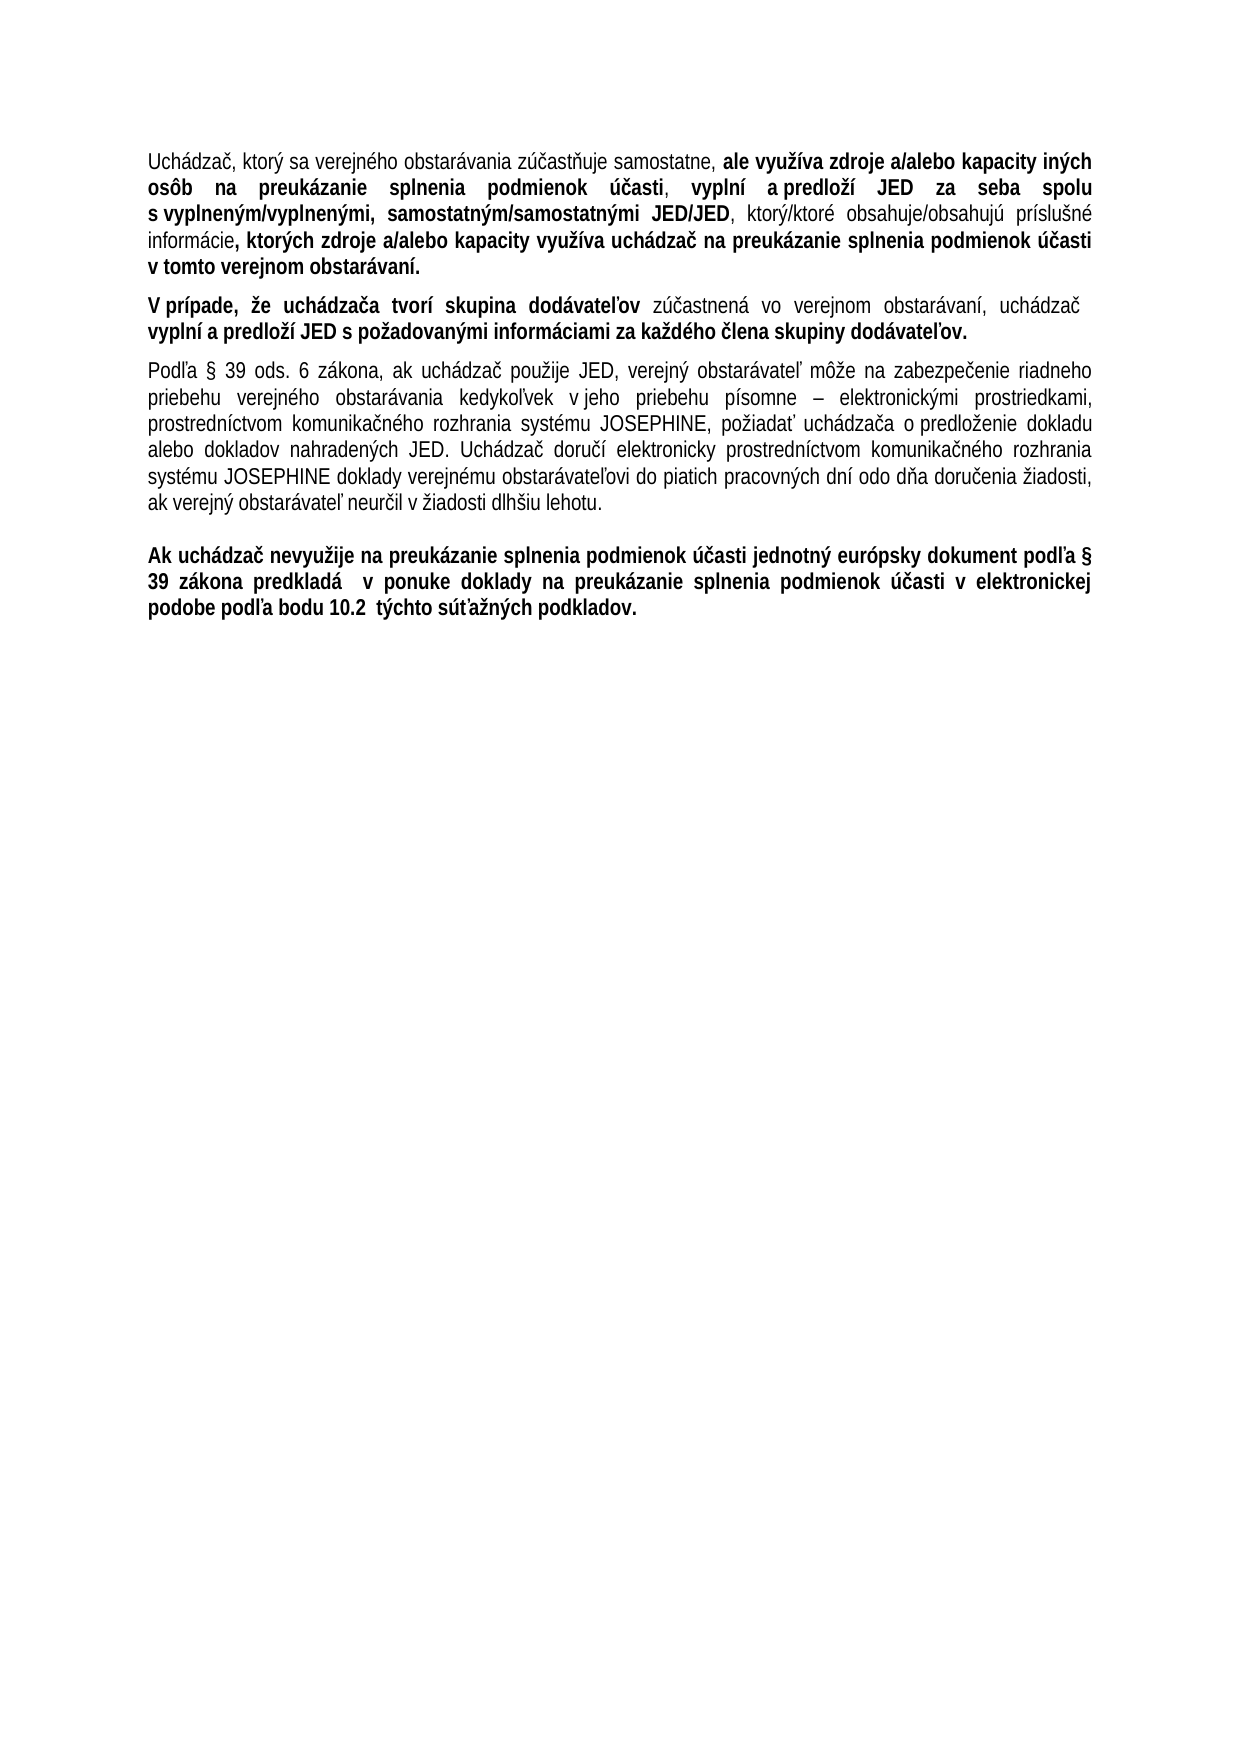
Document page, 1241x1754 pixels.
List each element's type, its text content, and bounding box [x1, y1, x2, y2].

text Uchádzač, ktorý sa verejného obstarávania zúčastňuje samostatne, ale využíva zdroje a/alebo kapacity iných osôb na preukázanie splnenia podmienok účasti, vyplní a predloží JED za seba spolu s vyplneným/vyplnenými, samostatným/samostatnými JED/JED, ktorý/ktoré obsahuje/obsahujú príslušné informácie, ktorých zdroje a/alebo kapacity využíva uchádzač na preukázanie splnenia podmienok účasti v tomto verejnom obstarávaní. [148, 148, 1092, 279]
text Ak uchádzač nevyužije na preukázanie splnenia podmienok účasti jednotný európsky dokument podľa § 39 zákona predkladá v ponuke doklady na preukázanie splnenia podmienok účasti v elektronickej podobe podľa bodu 10.2 týchto súťažných podkladov. [148, 542, 1092, 621]
text V prípade, že uchádzača tvorí skupina dodávateľov zúčastnená vo verejnom obstarávaní, uchádzač vyplní a predloží JED s požadovanými informáciami za každého člena skupiny dodávateľov. [148, 292, 1092, 345]
text Podľa § 39 ods. 6 zákona, ak uchádzač použije JED, verejný obstarávateľ môže na zabezpečenie riadneho priebehu verejného obstarávania kedykoľvek v jeho priebehu písomne – elektronickými prostriedkami, prostredníctvom komunikačného rozhrania systému JOSEPHINE, požiadať uchádzača o predloženie dokladu alebo dokladov nahradených JED. Uchádzač doručí elektronicky prostredníctvom komunikačného rozhrania systému JOSEPHINE doklady verejnému obstarávateľovi do piatich pracovných dní odo dňa doručenia žiadosti, ak verejný obstarávateľ neurčil v žiadosti dlhšiu lehotu. [148, 357, 1092, 515]
